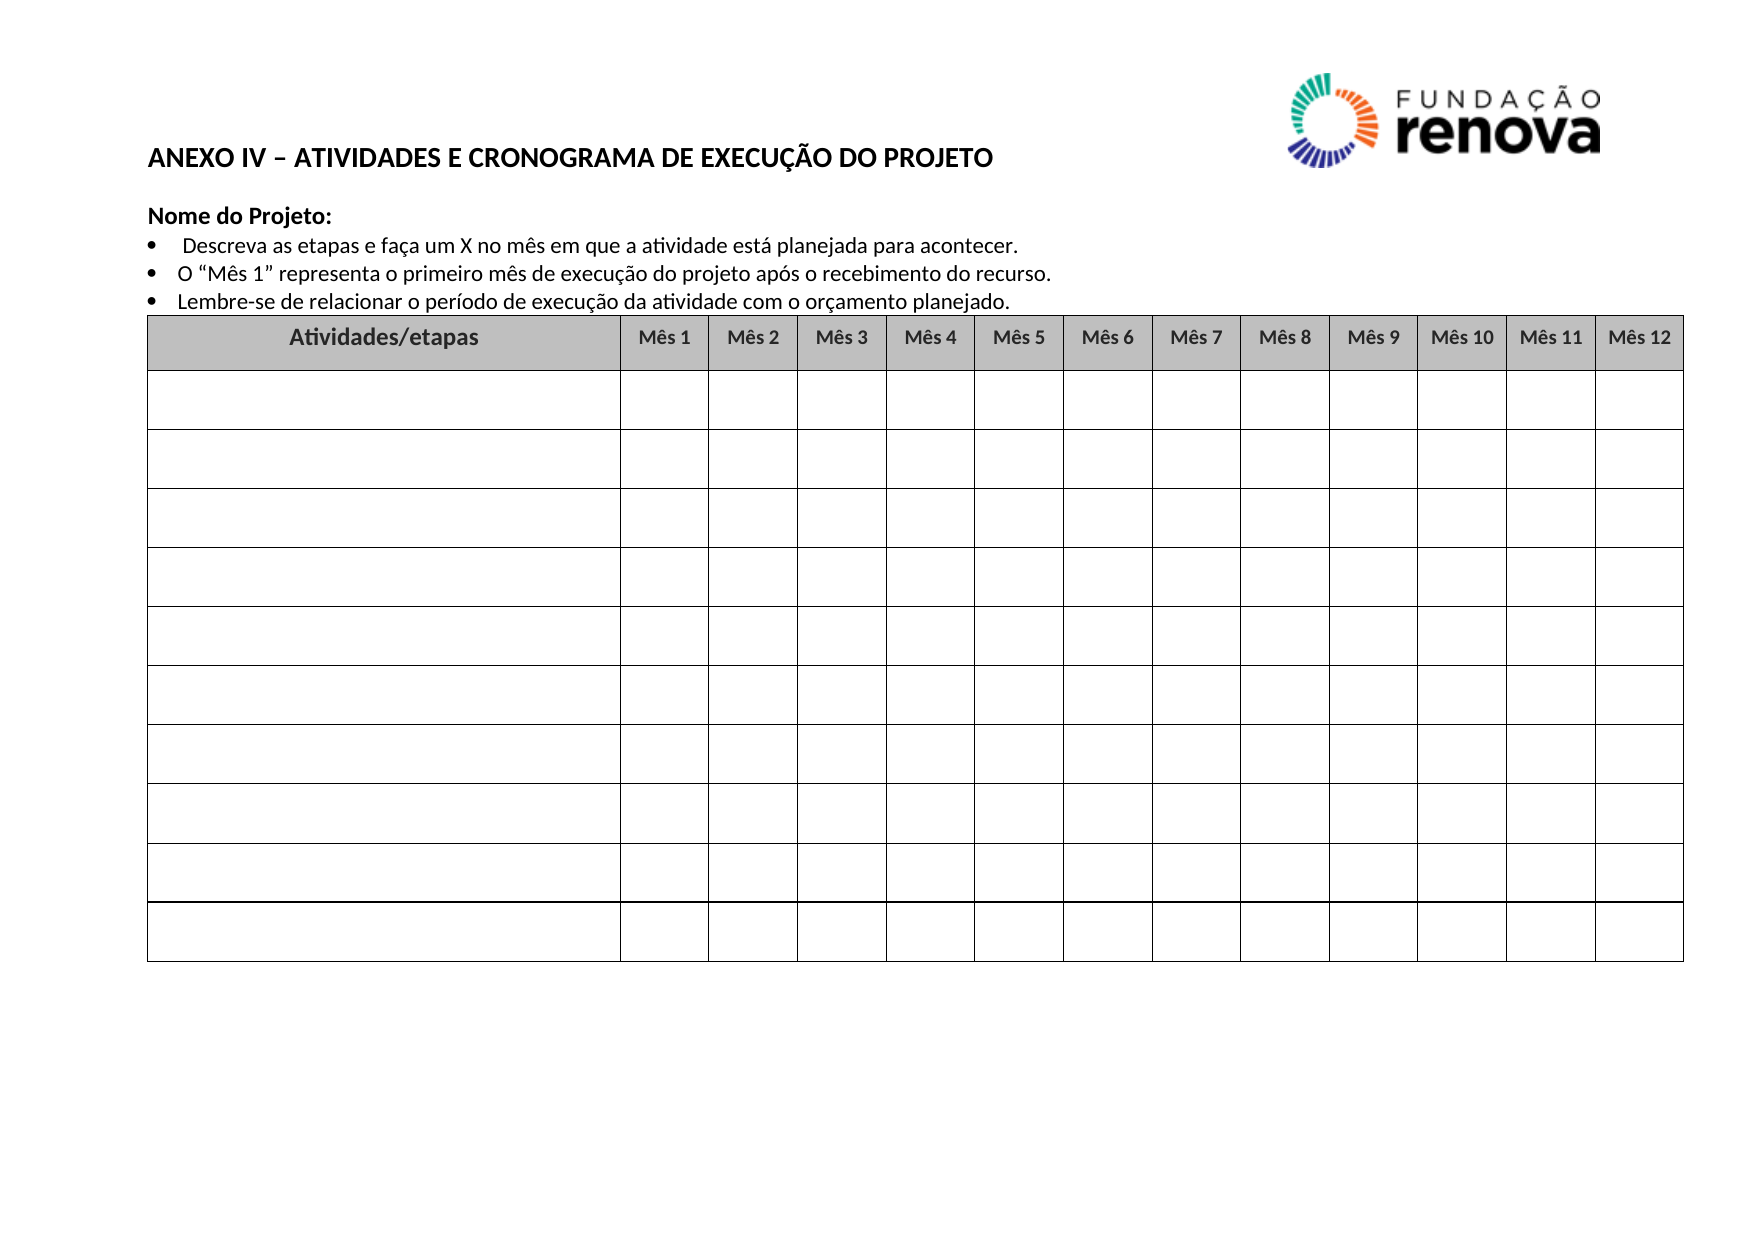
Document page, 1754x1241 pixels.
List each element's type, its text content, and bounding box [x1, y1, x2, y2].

table_cell [709, 430, 797, 488]
table_cell [1507, 784, 1595, 842]
table_cell [1418, 666, 1506, 724]
table_cell [1153, 725, 1240, 783]
table_cell [1418, 430, 1506, 488]
table_cell [148, 725, 620, 783]
table_cell [1241, 371, 1329, 429]
table_cell [1507, 430, 1595, 488]
table_cell [709, 844, 797, 901]
table_cell [1153, 903, 1240, 961]
list Descreva as etapas e faça um X no mês em que a atividade está planejada para acontecer. [148, 231, 1606, 259]
table_cell [1507, 844, 1595, 901]
table_cell [621, 430, 708, 488]
list Lembre-se de relacionar o período de execução da atividade com o orçamento planejado. [148, 287, 1606, 315]
table_cell [975, 489, 1063, 547]
table_header Mês 1 [621, 316, 708, 370]
table_cell [1330, 489, 1417, 547]
table_cell [148, 666, 620, 724]
table_cell [887, 430, 974, 488]
table_cell [798, 430, 886, 488]
table_cell [1330, 371, 1417, 429]
table_cell [709, 784, 797, 842]
table_cell [1153, 371, 1240, 429]
table_cell [1330, 666, 1417, 724]
table_header Mês 7 [1153, 316, 1240, 370]
picture [1287, 73, 1600, 168]
table_cell [887, 784, 974, 842]
table_cell [887, 666, 974, 724]
table_cell [1330, 784, 1417, 842]
table_cell [1153, 784, 1240, 842]
table_cell [1153, 548, 1240, 606]
table_cell [1064, 666, 1152, 724]
list O “Mês 1” representa o primeiro mês de execução do projeto após o recebimento do recurso. [148, 259, 1606, 287]
table_cell [798, 725, 886, 783]
table_cell [798, 489, 886, 547]
table_header Mês 12 [1596, 316, 1683, 370]
table_cell [1507, 666, 1595, 724]
table_header Atividades/etapas [148, 316, 620, 370]
table_cell [621, 666, 708, 724]
table_cell [1241, 844, 1329, 901]
table_header Mês 4 [887, 316, 974, 370]
table_cell [887, 903, 974, 961]
table_header Mês 8 [1241, 316, 1329, 370]
table_cell [1507, 548, 1595, 606]
table_cell [887, 725, 974, 783]
table_cell [1064, 430, 1152, 488]
table_cell [1153, 489, 1240, 547]
table_cell [709, 548, 797, 606]
table_cell [798, 548, 886, 606]
table_cell [975, 548, 1063, 606]
table_cell [1596, 666, 1683, 724]
table_cell [887, 371, 974, 429]
table_cell [1418, 489, 1506, 547]
table_header Mês 2 [709, 316, 797, 370]
table_cell [1507, 607, 1595, 665]
table_header Mês 5 [975, 316, 1063, 370]
table_cell [1596, 548, 1683, 606]
table_cell [1507, 725, 1595, 783]
table_cell [798, 903, 886, 961]
table_cell [1241, 784, 1329, 842]
table_cell [1330, 725, 1417, 783]
table_cell [1596, 725, 1683, 783]
table_cell [1241, 725, 1329, 783]
table_cell [1064, 371, 1152, 429]
table_cell [1241, 548, 1329, 606]
table_cell [1418, 903, 1506, 961]
table_cell [1596, 784, 1683, 842]
table_cell [1153, 607, 1240, 665]
table_cell [975, 844, 1063, 901]
table_cell [798, 844, 886, 901]
table_cell [148, 844, 620, 901]
table_cell [798, 784, 886, 842]
table_cell [1596, 430, 1683, 488]
table_cell [621, 607, 708, 665]
table_cell [1064, 725, 1152, 783]
table_cell [1064, 607, 1152, 665]
table_cell [148, 607, 620, 665]
table_cell [1153, 844, 1240, 901]
table_cell [1241, 607, 1329, 665]
table_cell [975, 784, 1063, 842]
table_cell [148, 430, 620, 488]
table_cell [975, 725, 1063, 783]
table_cell [798, 371, 886, 429]
table_cell [798, 607, 886, 665]
table_cell [148, 371, 620, 429]
table_cell [1153, 430, 1240, 488]
table_cell [1064, 844, 1152, 901]
table_cell [148, 784, 620, 842]
table_cell [1330, 903, 1417, 961]
table_cell [975, 430, 1063, 488]
table_header Mês 3 [798, 316, 886, 370]
table_cell [1241, 489, 1329, 547]
table_cell [621, 489, 708, 547]
table_cell [709, 371, 797, 429]
table_cell [1330, 548, 1417, 606]
table_cell [1418, 784, 1506, 842]
table_cell [975, 903, 1063, 961]
table_cell [887, 844, 974, 901]
table_cell [1330, 607, 1417, 665]
table_cell [975, 371, 1063, 429]
table_cell [621, 371, 708, 429]
table_cell [1064, 784, 1152, 842]
table_cell [975, 666, 1063, 724]
table_cell [1418, 844, 1506, 901]
table_cell [1241, 666, 1329, 724]
table_cell [1241, 430, 1329, 488]
table_cell [148, 903, 620, 961]
table_cell [1330, 430, 1417, 488]
table_cell [887, 489, 974, 547]
table_cell [1064, 489, 1152, 547]
table_cell [621, 725, 708, 783]
table_cell [1596, 903, 1683, 961]
table_cell [798, 666, 886, 724]
table_cell [621, 903, 708, 961]
table_header Mês 11 [1507, 316, 1595, 370]
table_cell [887, 607, 974, 665]
table_cell [621, 784, 708, 842]
table_header Mês 6 [1064, 316, 1152, 370]
table_cell [975, 607, 1063, 665]
table_cell [621, 548, 708, 606]
table_cell [1596, 489, 1683, 547]
table_cell [1507, 489, 1595, 547]
table_cell [1507, 371, 1595, 429]
table_cell [1507, 903, 1595, 961]
table_cell [887, 548, 974, 606]
table_cell [1596, 371, 1683, 429]
table_cell [709, 607, 797, 665]
table_header Mês 10 [1418, 316, 1506, 370]
table_cell [709, 903, 797, 961]
table_cell [1330, 844, 1417, 901]
table_cell [1418, 548, 1506, 606]
table_cell [1153, 666, 1240, 724]
table_cell [1064, 903, 1152, 961]
table_cell [1596, 607, 1683, 665]
table_cell [709, 725, 797, 783]
table_cell [709, 489, 797, 547]
title Nome do Projeto: [148, 200, 1606, 231]
table_cell [148, 548, 620, 606]
table_cell [1418, 607, 1506, 665]
table_cell [148, 489, 620, 547]
table_cell [1064, 548, 1152, 606]
table_cell [1418, 371, 1506, 429]
table_cell [1418, 725, 1506, 783]
table_cell [1596, 844, 1683, 901]
table_cell [1241, 903, 1329, 961]
table_cell [709, 666, 797, 724]
table_header Mês 9 [1330, 316, 1417, 370]
table_cell [621, 844, 708, 901]
